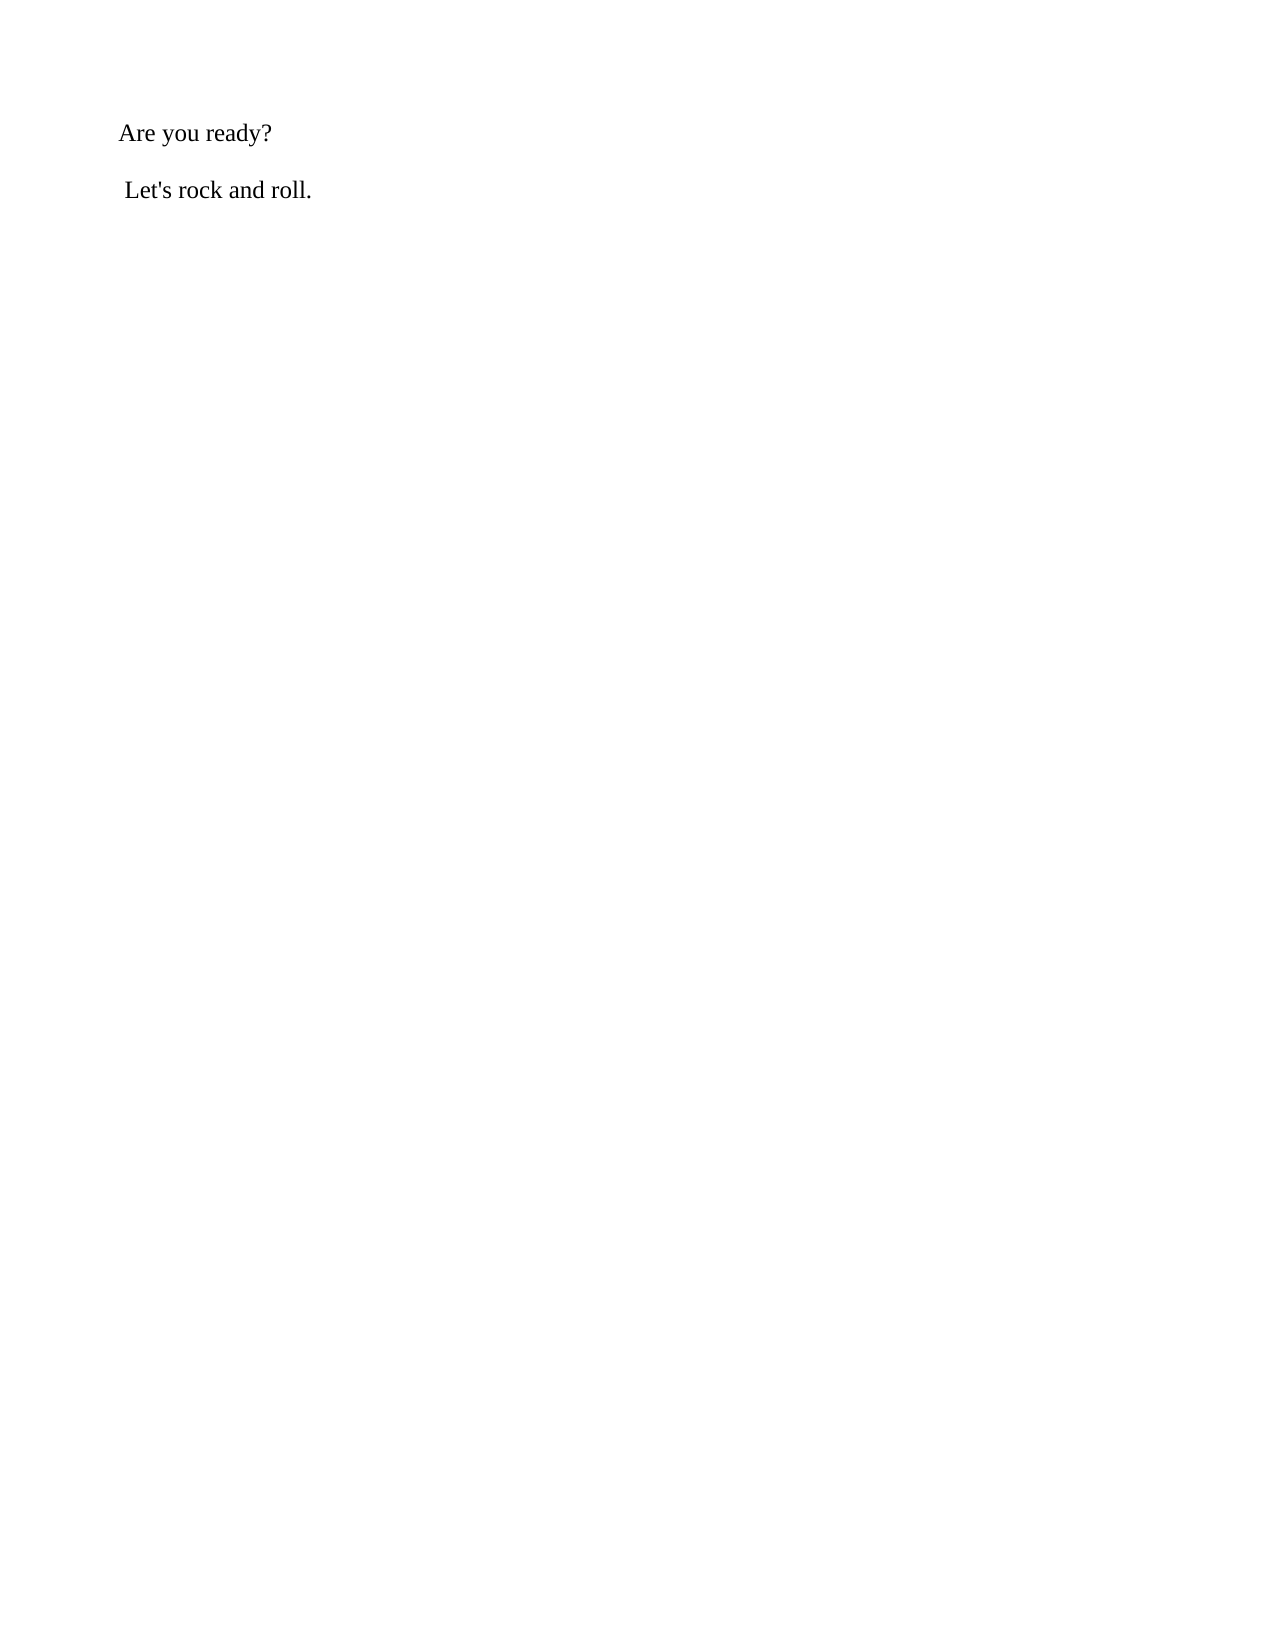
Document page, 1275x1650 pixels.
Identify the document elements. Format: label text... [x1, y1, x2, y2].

text Let's rock and roll. [118, 176, 1157, 204]
text Are you ready? [118, 118, 1157, 147]
